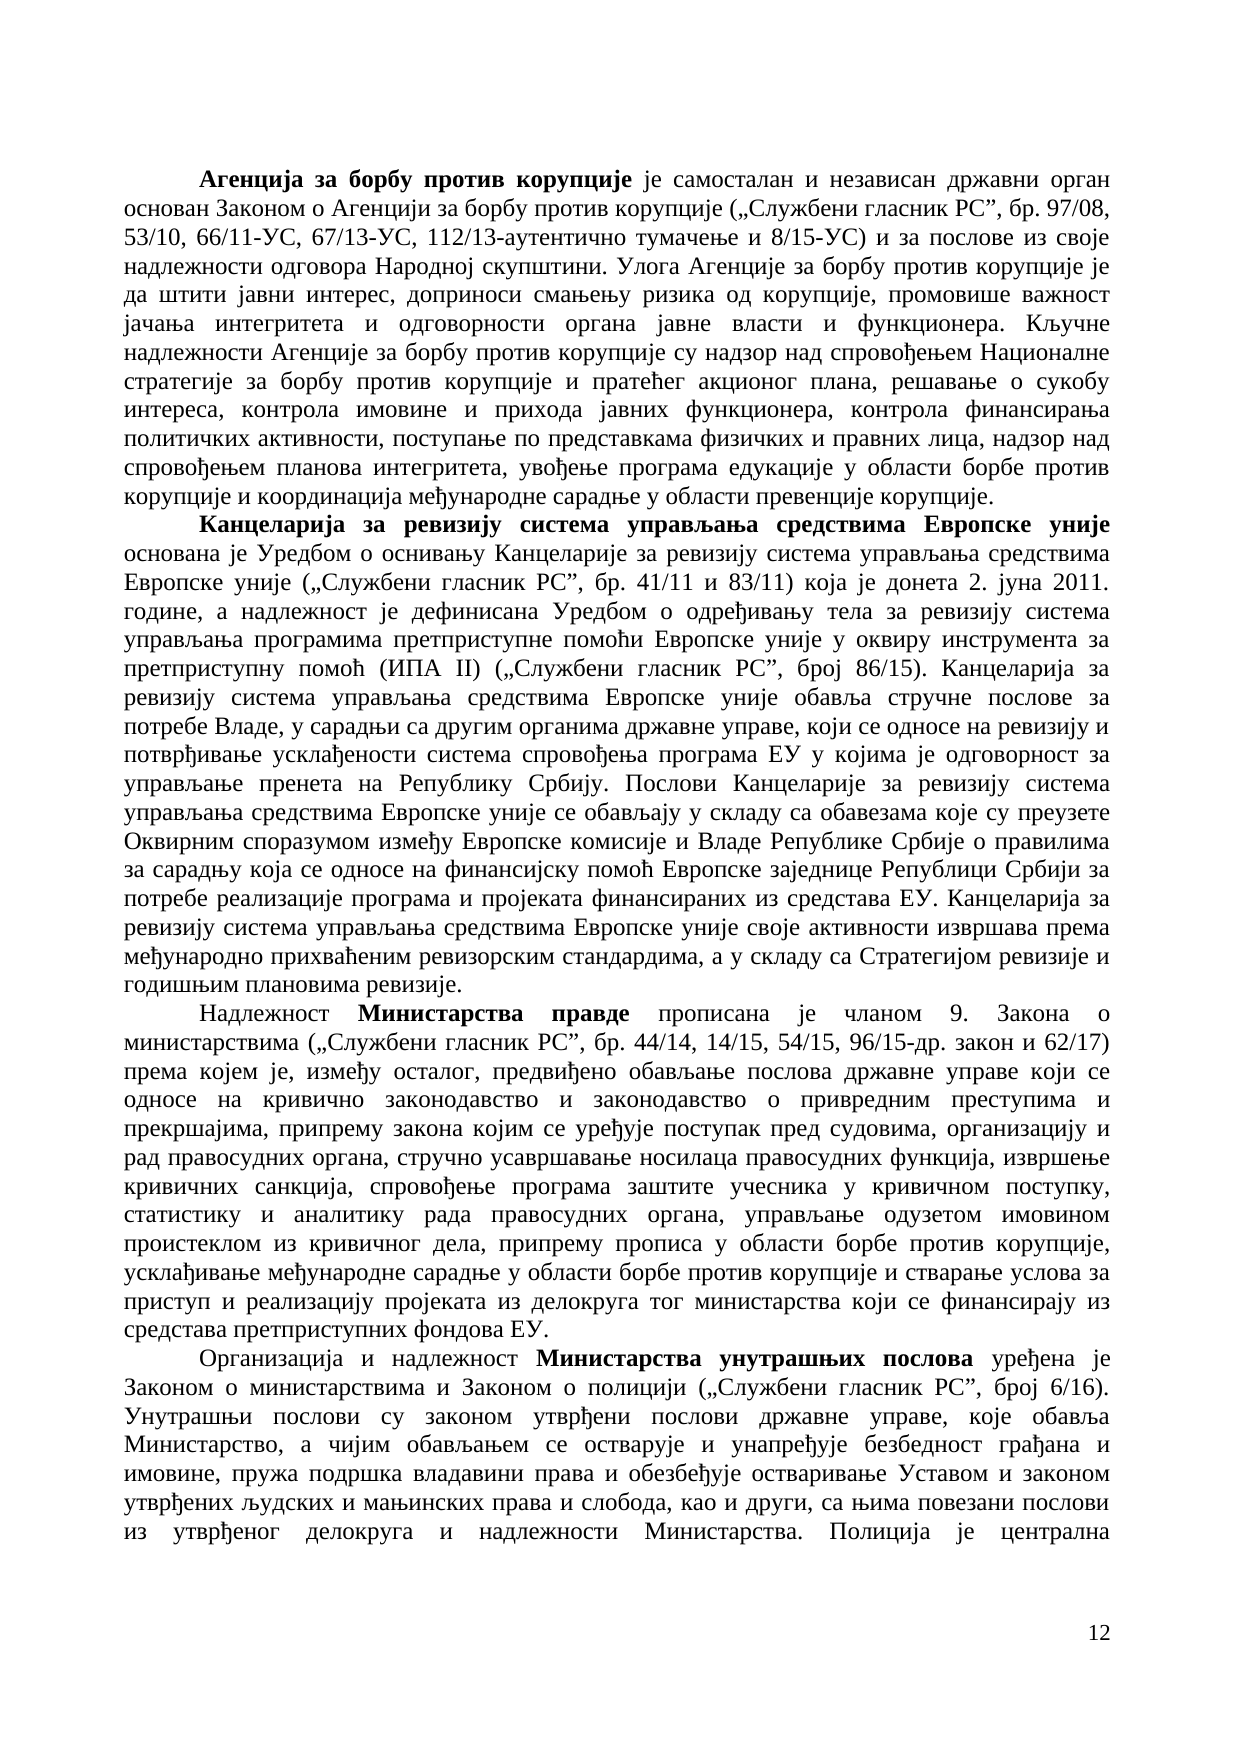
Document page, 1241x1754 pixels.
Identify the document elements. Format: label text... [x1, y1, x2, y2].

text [122, 1343, 1111, 1544]
text Агенција за борбу против корупције је самосталан и независан државни орган основан Законом о Агенцији за борбу против корупције („Службени гласник РСˮ, бр. 97/08, 53/10, 66/11-УС, 67/13-УС, 112/13-аутентично тумачење и 8/15-УС) и за послове из своје надлежности одговора Народној скупштини. Улога Агенције за борбу против корупције је да штити јавни интерес, доприноси смањењу ризика од корупције, промовише важност јачања интегритета и одговорности органа јавне власти и функционера. Кључне надлежности Агенције за борбу против корупције су надзор над спровођењем Националне стратегије за борбу против корупције и пратећег акционог плана, решавање о сукобу интереса, контрола имовине и прихода јавних функционера, контрола финансирања политичких активности, поступање по представкама физичких и правних лица, надзор над спровођењем планова интегритета, увођење програма едукације у области борбе против корупције и координација међународне сарадње у области превенције корупције. [122, 164, 1111, 509]
text Надлежност Министарства правде прописана је чланом 9. Закона о министарствима („Службени гласник РСˮ, бр. 44/14, 14/15, 54/15, 96/15-др. закон и 62/17) према којем је, између осталог, предвиђено обављање послова државне управе који се односе на кривично законодавство и законодавство о привредним преступима и прекршајима, припрему закона којим се уређује поступак пред судовима, организацију и рад правосудних органа, стручно усавршавање носилаца правосудних функција, извршење кривичних санкција, спровођење програма заштите учесника у кривичном поступку, статистику и аналитику рада правосудних органа, управљање одузетом имовином проистеклом из кривичног дела, припрему прописа у области борбе против корупције, усклађивање међународне сарадње у области борбе против корупције и стварање услова за приступ и реализацију пројеката из делокруга тог министарства који се финансирају из средстава претприступних фондова ЕУ. [122, 998, 1111, 1343]
text Канцеларија за ревизију система управљања средствима Европске уније основана је Уредбом о оснивању Канцеларије за ревизију система управљања средствима Европске уније („Службени гласник РСˮ, бр. 41/11 и 83/11) која је донета 2. јуна 2011. године, а надлежност је дефинисана Уредбом о одређивању тела за ревизију система управљања програмима претприступне помоћи Европске уније у оквиру инструмента за претприступну помоћ (ИПА II) („Службени гласник РСˮ, број 86/15). Канцеларија за ревизију система управљања средствима Европске уније обавља стручне послове за потребе Владе, у сарадњи са другим органима државне управе, који се односе на ревизију и потврђивање усклађености система спровођења програма ЕУ у којима је одговорност за управљање пренета на Републику Србију. Послови Канцеларије за ревизију система управљања средствима Европске уније се обављају у складу са обавезама које су преузете Оквирним споразумом између Европске комисије и Владе Републике Србије о правилима за сарадњу која се односе на финансијску помоћ Европске заједнице Републици Србији за потребе реализације програма и пројеката финансираних из средстава ЕУ. Канцеларија за ревизију система управљања средствима Европске уније своје активности извршава према међународно прихваћеним ревизорским стандардима, а у складу са Стратегијом ревизије и годишњим плановима ревизије. [122, 509, 1111, 998]
